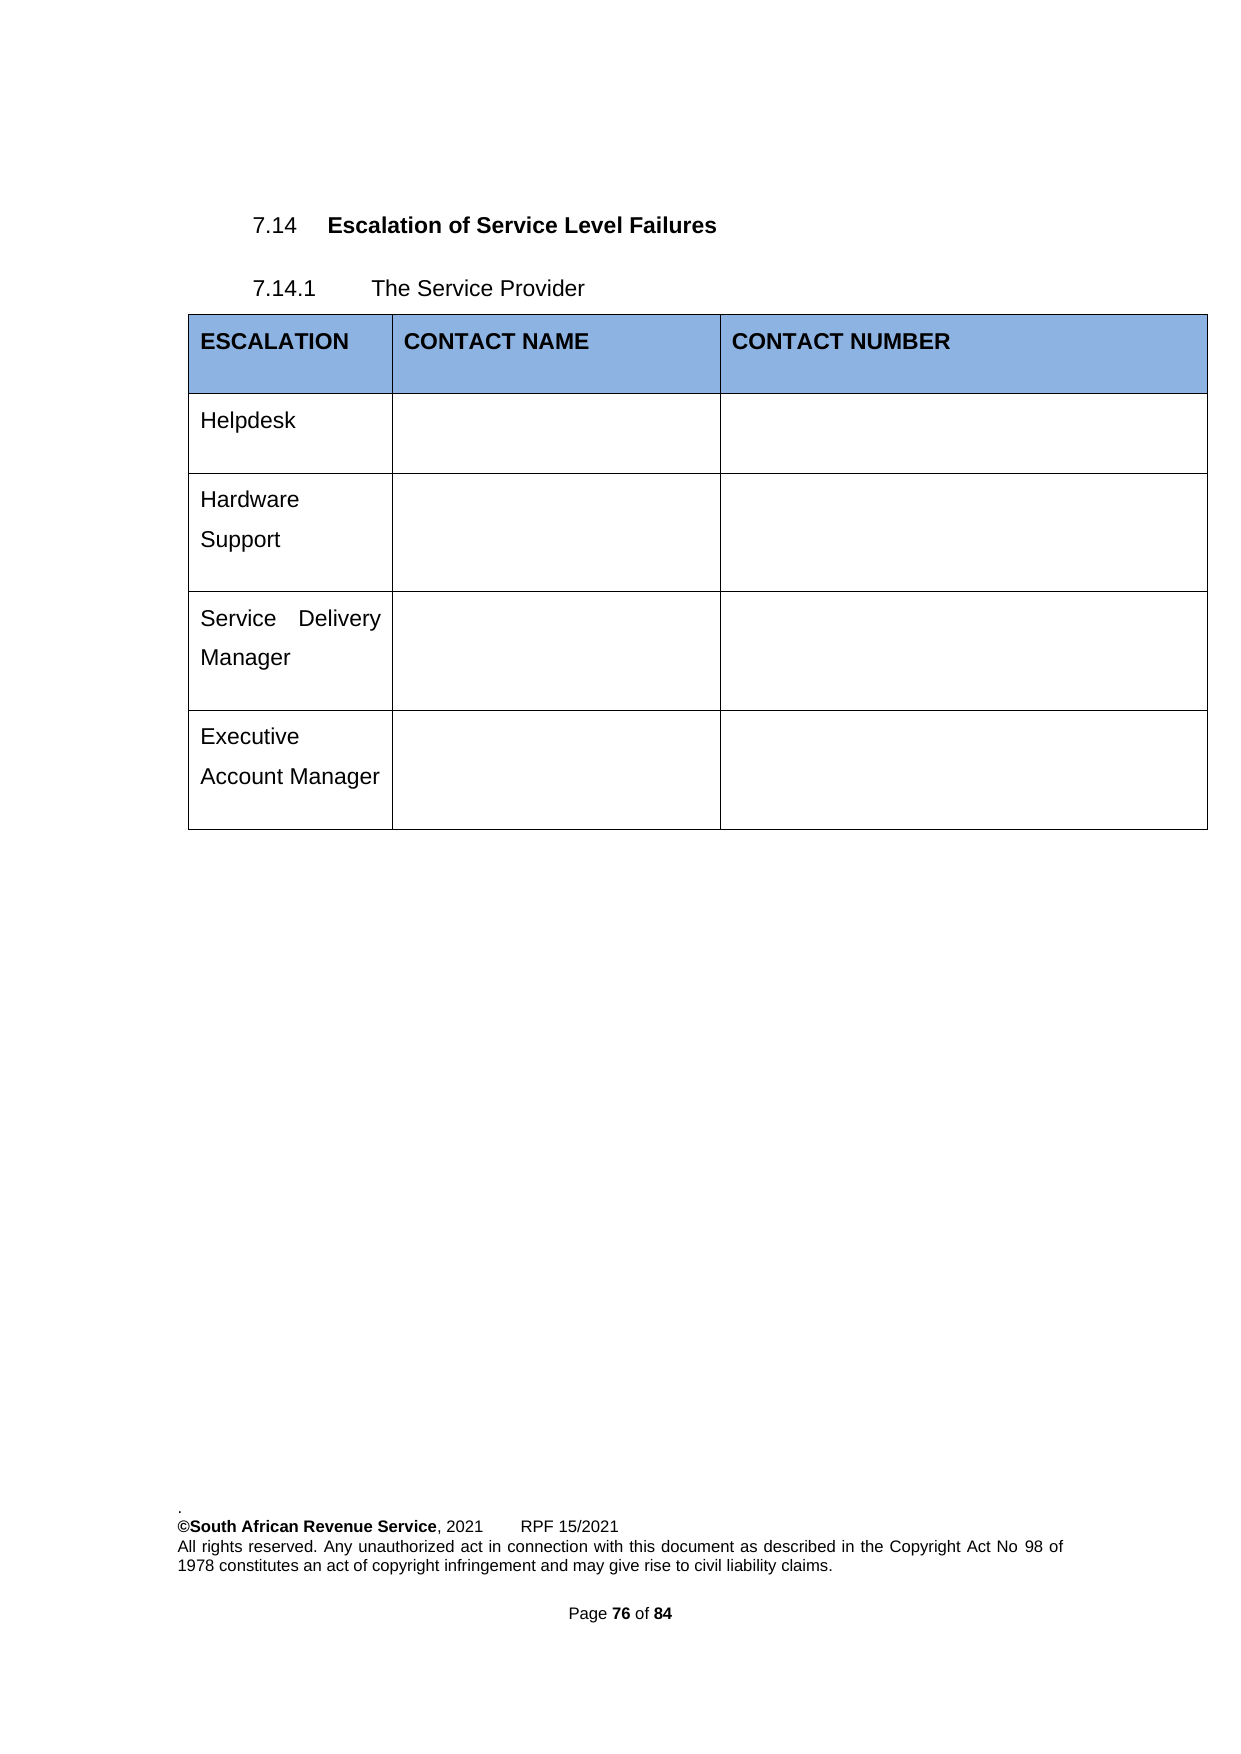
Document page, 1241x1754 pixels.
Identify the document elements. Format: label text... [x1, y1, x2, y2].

table_header Contact Number [721, 315, 1207, 393]
table_cell Hardware Support [189, 474, 392, 591]
table_header Contact Name [393, 315, 720, 393]
table_cell Service Delivery Manager [189, 592, 392, 710]
list Escalation of Service Level Failures [252, 212, 1063, 238]
table_cell [393, 592, 720, 710]
table_cell [393, 474, 720, 591]
table_cell [721, 474, 1207, 591]
table_cell [393, 394, 720, 472]
list The Service Provider [252, 264, 1063, 302]
table_cell [721, 711, 1207, 828]
table_cell Helpdesk [189, 394, 392, 472]
table_header Escalation [189, 315, 392, 393]
table_cell [393, 711, 720, 828]
table_cell [721, 592, 1207, 710]
table_cell [721, 394, 1207, 472]
table_cell Executive Account Manager [189, 711, 392, 828]
